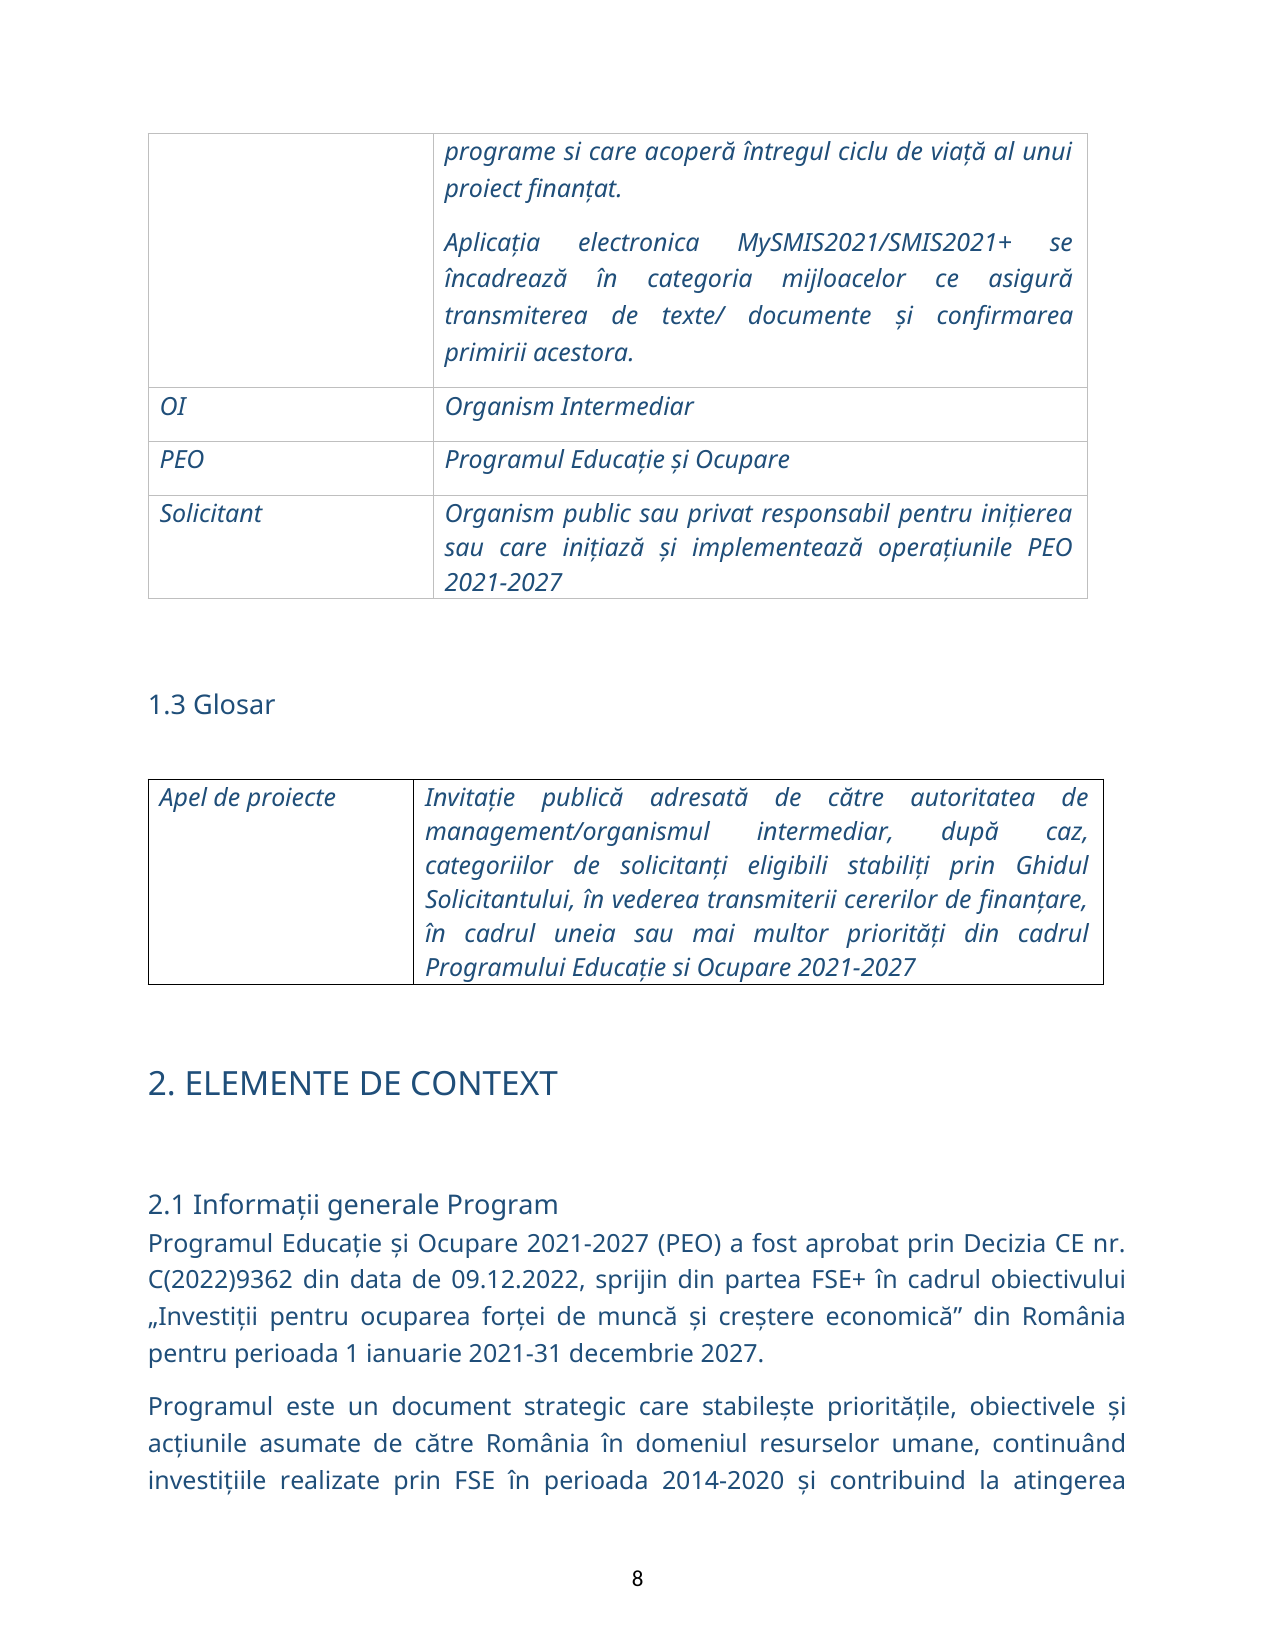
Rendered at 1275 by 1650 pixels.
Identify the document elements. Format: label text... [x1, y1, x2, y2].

table_cell PEO [149, 442, 433, 495]
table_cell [149, 134, 433, 387]
table_header Invitație publică adresată de către autoritatea de management/organismul intermediar, după caz, categoriilor de solicitanți eligibili stabiliți prin Ghidul Solicitantului, în vederea transmiterii cererilor de finanțare, în cadrul uneia sau mai multor priorități din cadrul Programului Educație si Ocupare 2021-2027 [414, 780, 1103, 984]
table_cell Organism Intermediar [434, 388, 1087, 441]
table_cell Organism public sau privat responsabil pentru inițierea sau care inițiază și implementează operațiunile PEO 2021-2027 [434, 496, 1087, 598]
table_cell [434, 134, 1087, 387]
subtitle 2.1 Informații generale Program [148, 1186, 1127, 1222]
subtitle 2. ELEMENTE DE CONTEXT [148, 1059, 1127, 1105]
table_cell Programul Educație și Ocupare [434, 442, 1087, 495]
table_header Apel de proiecte [149, 780, 413, 984]
table_cell OI [149, 388, 433, 441]
table_cell Solicitant [149, 496, 433, 598]
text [148, 1389, 1127, 1497]
subtitle 1.3 Glosar [148, 685, 1127, 722]
text Programul Educație și Ocupare 2021-2027 (PEO) a fost aprobat prin Decizia CE nr. C(2022)9362 din data de 09.12.2022, sprijin din partea FSE+ în cadrul obiectivului „Investiții pentru ocuparea forței de muncă și creștere economică” din România pentru perioada 1 ianuarie 2021-31 decembrie 2027. [148, 1225, 1127, 1370]
